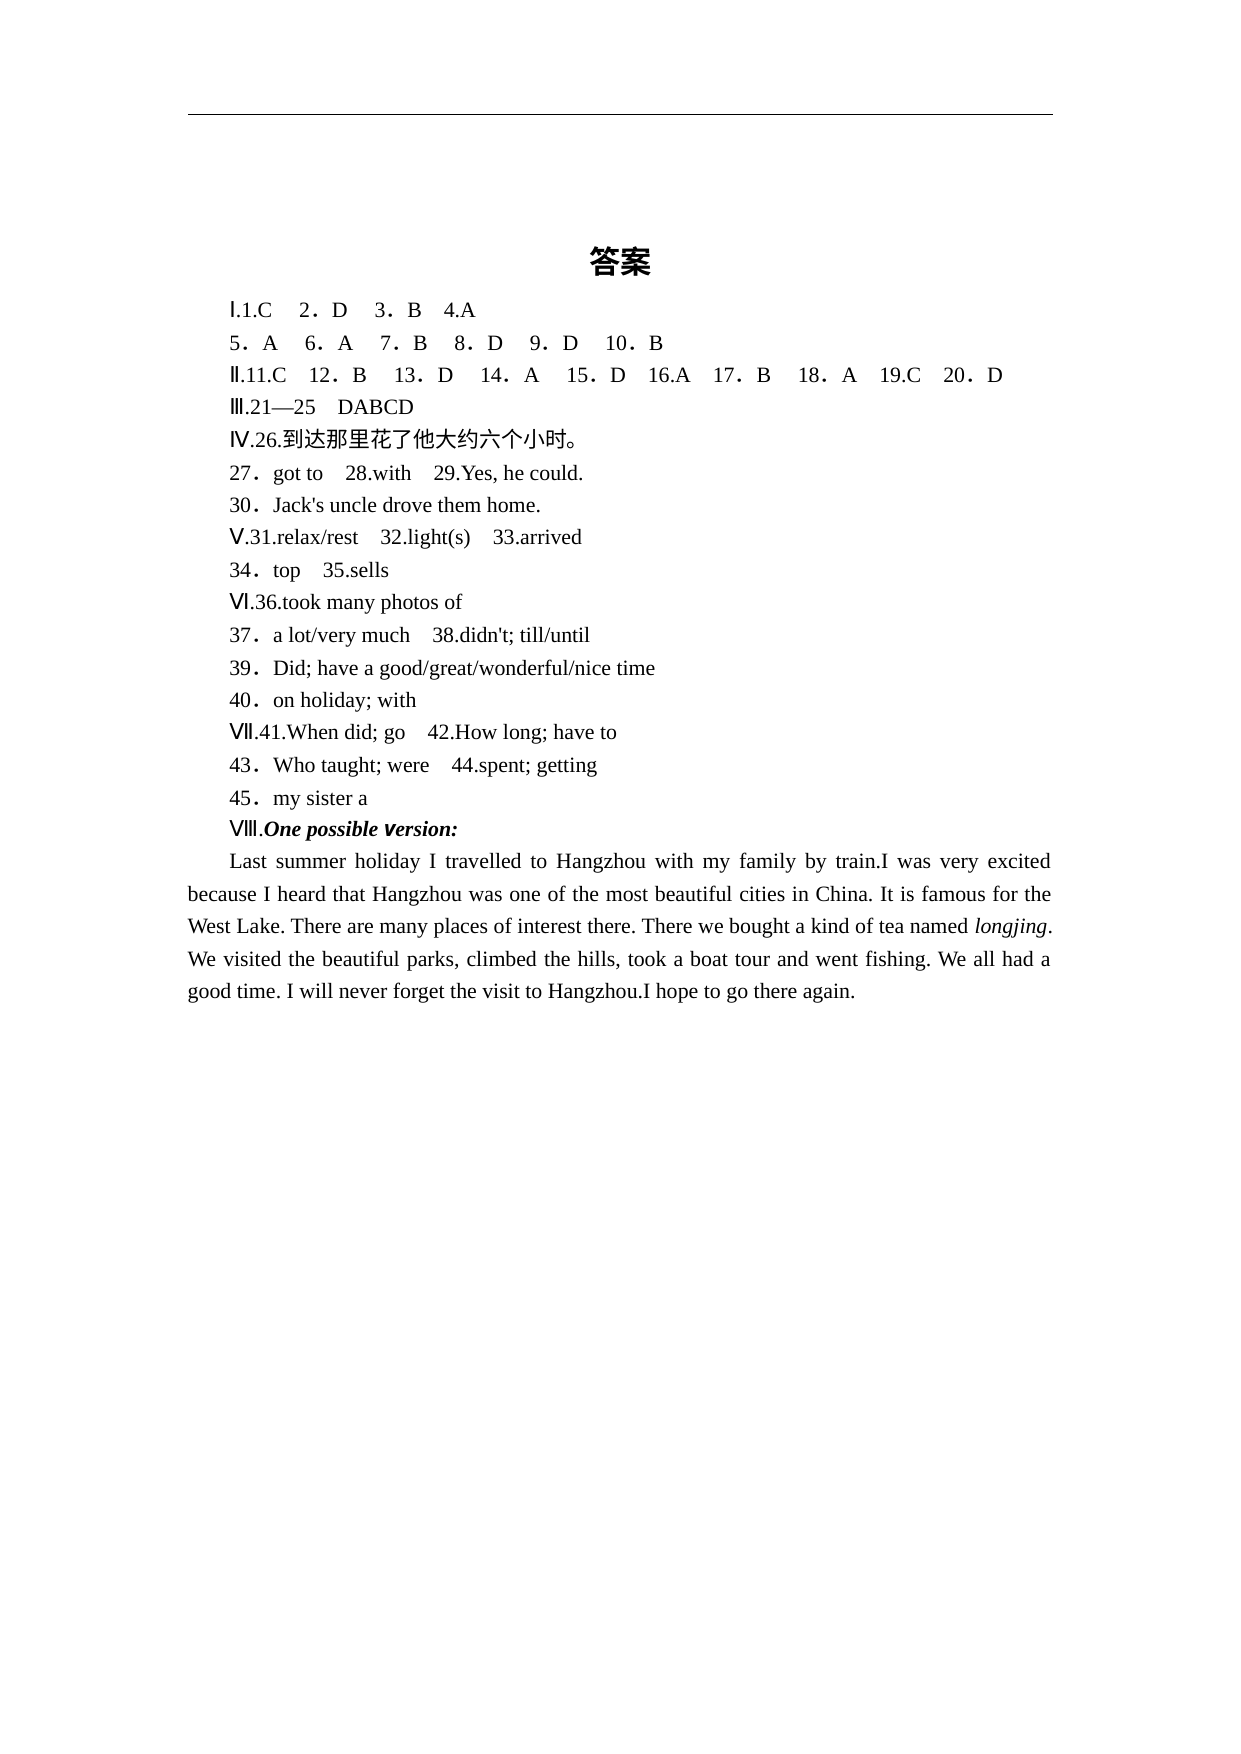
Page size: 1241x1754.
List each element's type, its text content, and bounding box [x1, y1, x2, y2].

text Ⅶ.41.When did; go 42.How long; have to [187, 714, 1053, 747]
text Ⅳ.26.到达那里花了他大约六个小时。 [187, 422, 1053, 454]
text Last summer holiday I travelled to Hangzhou with my family by train.I was very excited because I heard that Hangzhou was one of the most beautiful cities in China. It is famous for the West Lake. There are many places of interest there. There we bought a kind of tea named longjing. We visited the beautiful parks, climbed the hills, took a boat tour and went fishing. We all had a good time. I will never forget the visit to Hangzhou.I hope to go there again. [187, 844, 1053, 1007]
text 27．got to 28.with 29.Yes, he could. [187, 454, 1053, 487]
text Ⅵ.36.took many photos of [187, 584, 1053, 617]
text Ⅱ.11.C 12．B 13．D 14．A 15．D 16.A 17．B 18．A 19.C 20．D [187, 357, 1053, 389]
text 5．A 6．A 7．B 8．D 9．D 10．B [187, 324, 1053, 357]
text 答案 [187, 227, 1053, 292]
text Ⅴ.31.relax/rest 32.light(s) 33.arrived [187, 519, 1053, 552]
text 40．on holiday; with [187, 682, 1053, 714]
text 45．my sister a [187, 779, 1053, 812]
text Ⅰ.1.C 2．D 3．B 4.A [187, 292, 1053, 324]
text 34．top 35.sells [187, 552, 1053, 584]
text 43．Who taught; were 44.spent; getting [187, 747, 1053, 779]
text Ⅷ.One possible version: [187, 812, 1053, 844]
text 30．Jack's uncle drove them home. [187, 487, 1053, 519]
text 37．a lot/very much 38.didn't; till/until [187, 617, 1053, 649]
text Ⅲ.21—25 DABCD [187, 389, 1053, 422]
text 39．Did; have a good/great/wonderful/nice time [187, 649, 1053, 682]
